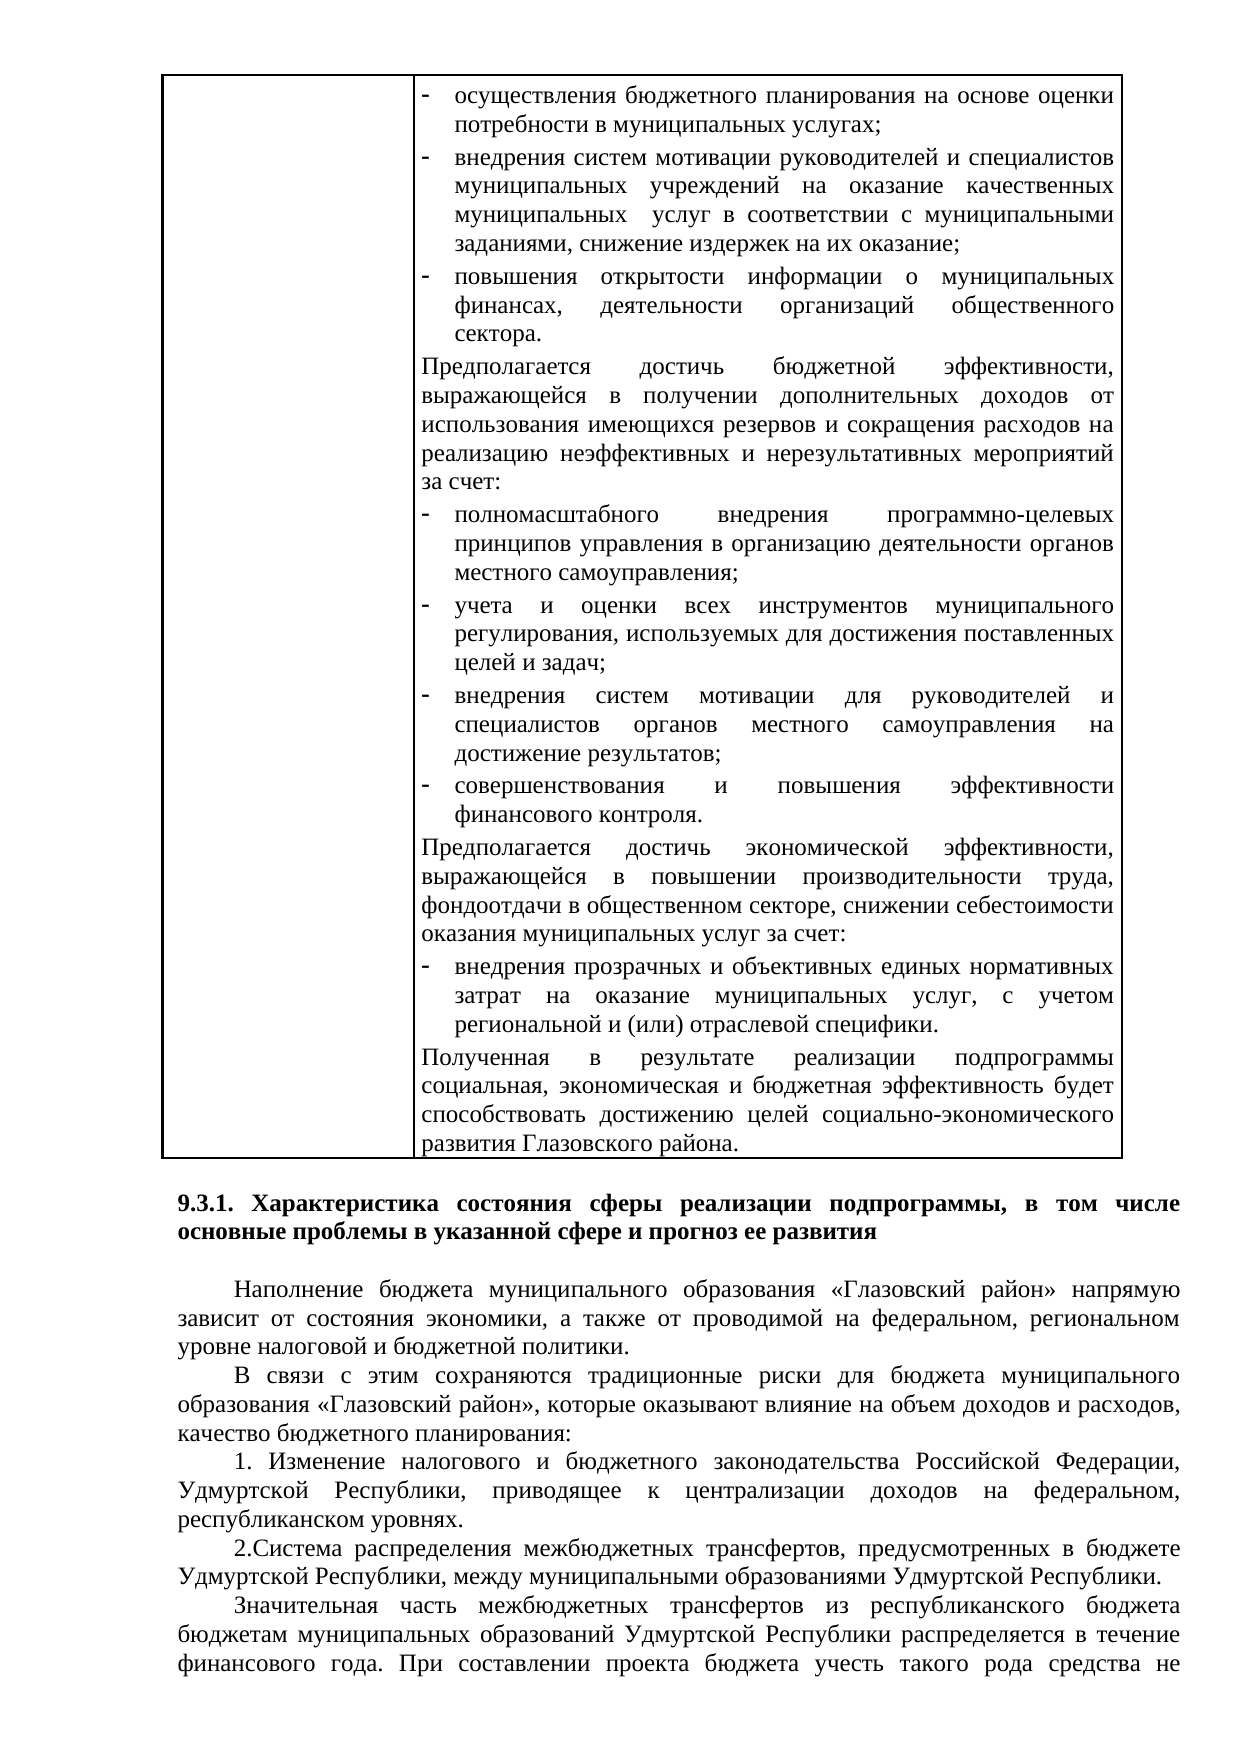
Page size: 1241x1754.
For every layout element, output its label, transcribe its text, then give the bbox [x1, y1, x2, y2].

text Наполнение бюджета муниципального образования «Глазовский район» напрямую зависит от состояния экономики, а также от проводимой на федеральном, региональном уровне налоговой и бюджетной политики. [177, 1274, 1181, 1360]
text В связи с этим сохраняются традиционные риски для бюджета муниципального образования «Глазовский район», которые оказывают влияние на объем доходов и расходов, качество бюджетного планирования: [177, 1360, 1181, 1446]
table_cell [415, 76, 1121, 1157]
text 2.Система распределения межбюджетных трансфертов, предусмотренных в бюджете Удмуртской Республики, между муниципальными образованиями Удмуртской Республики. [177, 1533, 1181, 1590]
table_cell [164, 76, 413, 1157]
text 1. Изменение налогового и бюджетного законодательства Российской Федерации, Удмуртской Республики, приводящее к централизации доходов на федеральном, республиканском уровнях. [177, 1446, 1181, 1533]
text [177, 1590, 1181, 1676]
text 9.3.1. Характеристика состояния сферы реализации подпрограммы, в том числе основные проблемы в указанной сфере и прогноз ее развития [177, 1188, 1181, 1245]
